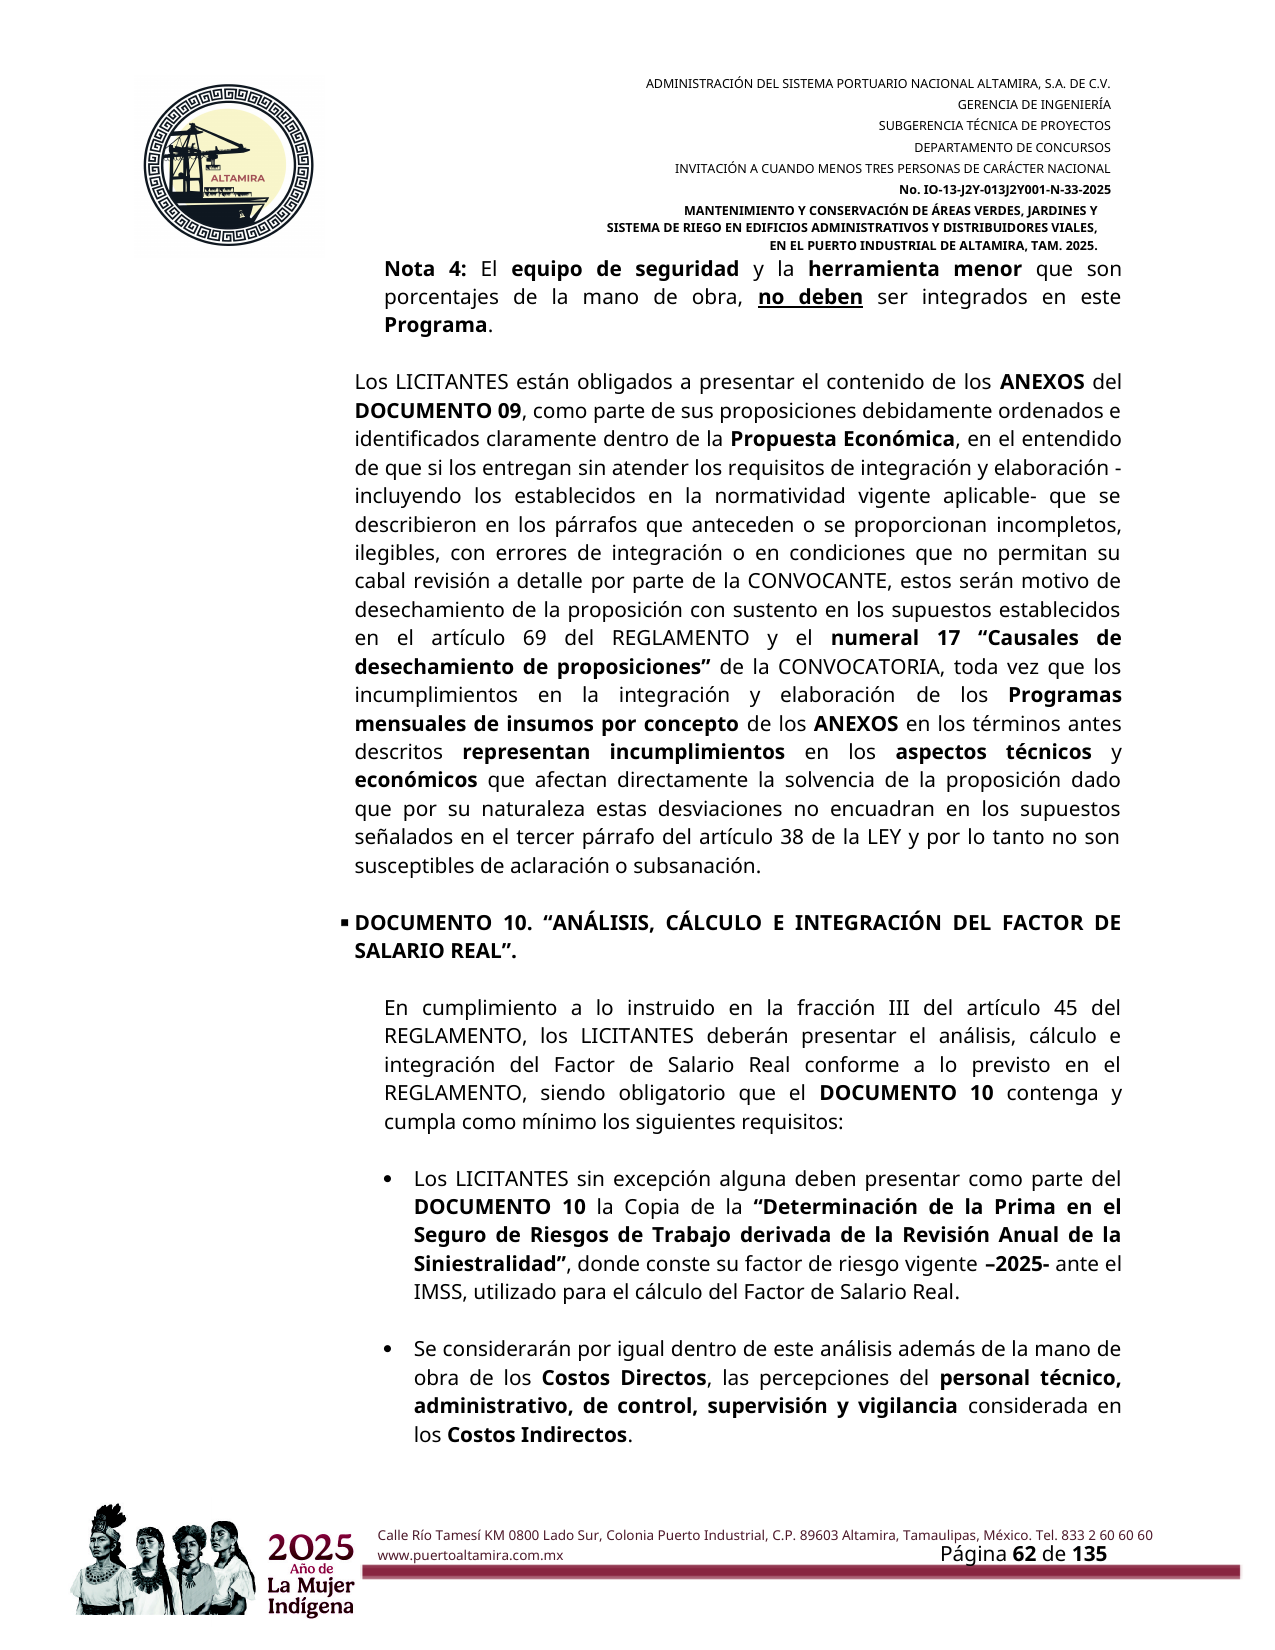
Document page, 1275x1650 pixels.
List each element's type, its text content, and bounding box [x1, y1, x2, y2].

list Los LICITANTES están obligados a presentar el contenido de los ANEXOS del DOCUMENTO 09, como parte de sus proposiciones debidamente ordenados e identificados claramente dentro de la Propuesta Económica, en el entendido de que si los entregan sin atender los requisitos de integración y elaboración -incluyendo los establecidos en la normatividad vigente aplicable- que se describieron en los párrafos que anteceden o se proporcionan incompletos, ilegibles, con errores de integración o en condiciones que no permitan su cabal revisión a detalle por parte de la CONVOCANTE, estos serán motivo de desechamiento de la proposición con sustento en los supuestos establecidos en el artículo 69 del REGLAMENTO y el numeral 17 “Causales de desechamiento de proposiciones” de la CONVOCATORIA, toda vez que los incumplimientos en la integración y elaboración de los Programas mensuales de insumos por concepto de los ANEXOS en los términos antes descritos representan incumplimientos en los aspectos técnicos y económicos que afectan directamente la solvencia de la proposición dado que por su naturaleza estas desviaciones no encuadran en los supuestos señalados en el tercer párrafo del artículo 38 de la LEY y por lo tanto no son susceptibles de aclaración o subsanación. [354, 367, 1122, 879]
list Nota 4: El equipo de seguridad y la herramienta menor que son porcentajes de la mano de obra, no deben ser integrados en este Programa. [384, 254, 1122, 339]
picture [134, 75, 325, 258]
list Los LICITANTES sin excepción alguna deben presentar como parte del DOCUMENTO 10 la Copia de la “Determinación de la Prima en el Seguro de Riesgos de Trabajo derivada de la Revisión Anual de la Siniestralidad”, donde conste su factor de riesgo vigente –2025- ante el IMSS, utilizado para el cálculo del Factor de Salario Real. [384, 1164, 1122, 1306]
list Se considerarán por igual dentro de este análisis además de la mano de obra de los Costos Directos, las percepciones del personal técnico, administrativo, de control, supervisión y vigilancia considerada en los Costos Indirectos. [384, 1334, 1122, 1448]
text En cumplimiento a lo instruido en la fracción III del artículo 45 del REGLAMENTO, los LICITANTES deberán presentar el análisis, cálculo e integración del Factor de Salario Real conforme a lo previsto en el REGLAMENTO, siendo obligatorio que el DOCUMENTO 10 contenga y cumpla como mínimo los siguientes requisitos: [384, 993, 1122, 1135]
list DOCUMENTO 10. “ANÁLISIS, CÁLCULO E INTEGRACIÓN DEL FACTOR DE SALARIO REAL”. [340, 908, 1122, 965]
picture [0, 1497, 1244, 1627]
